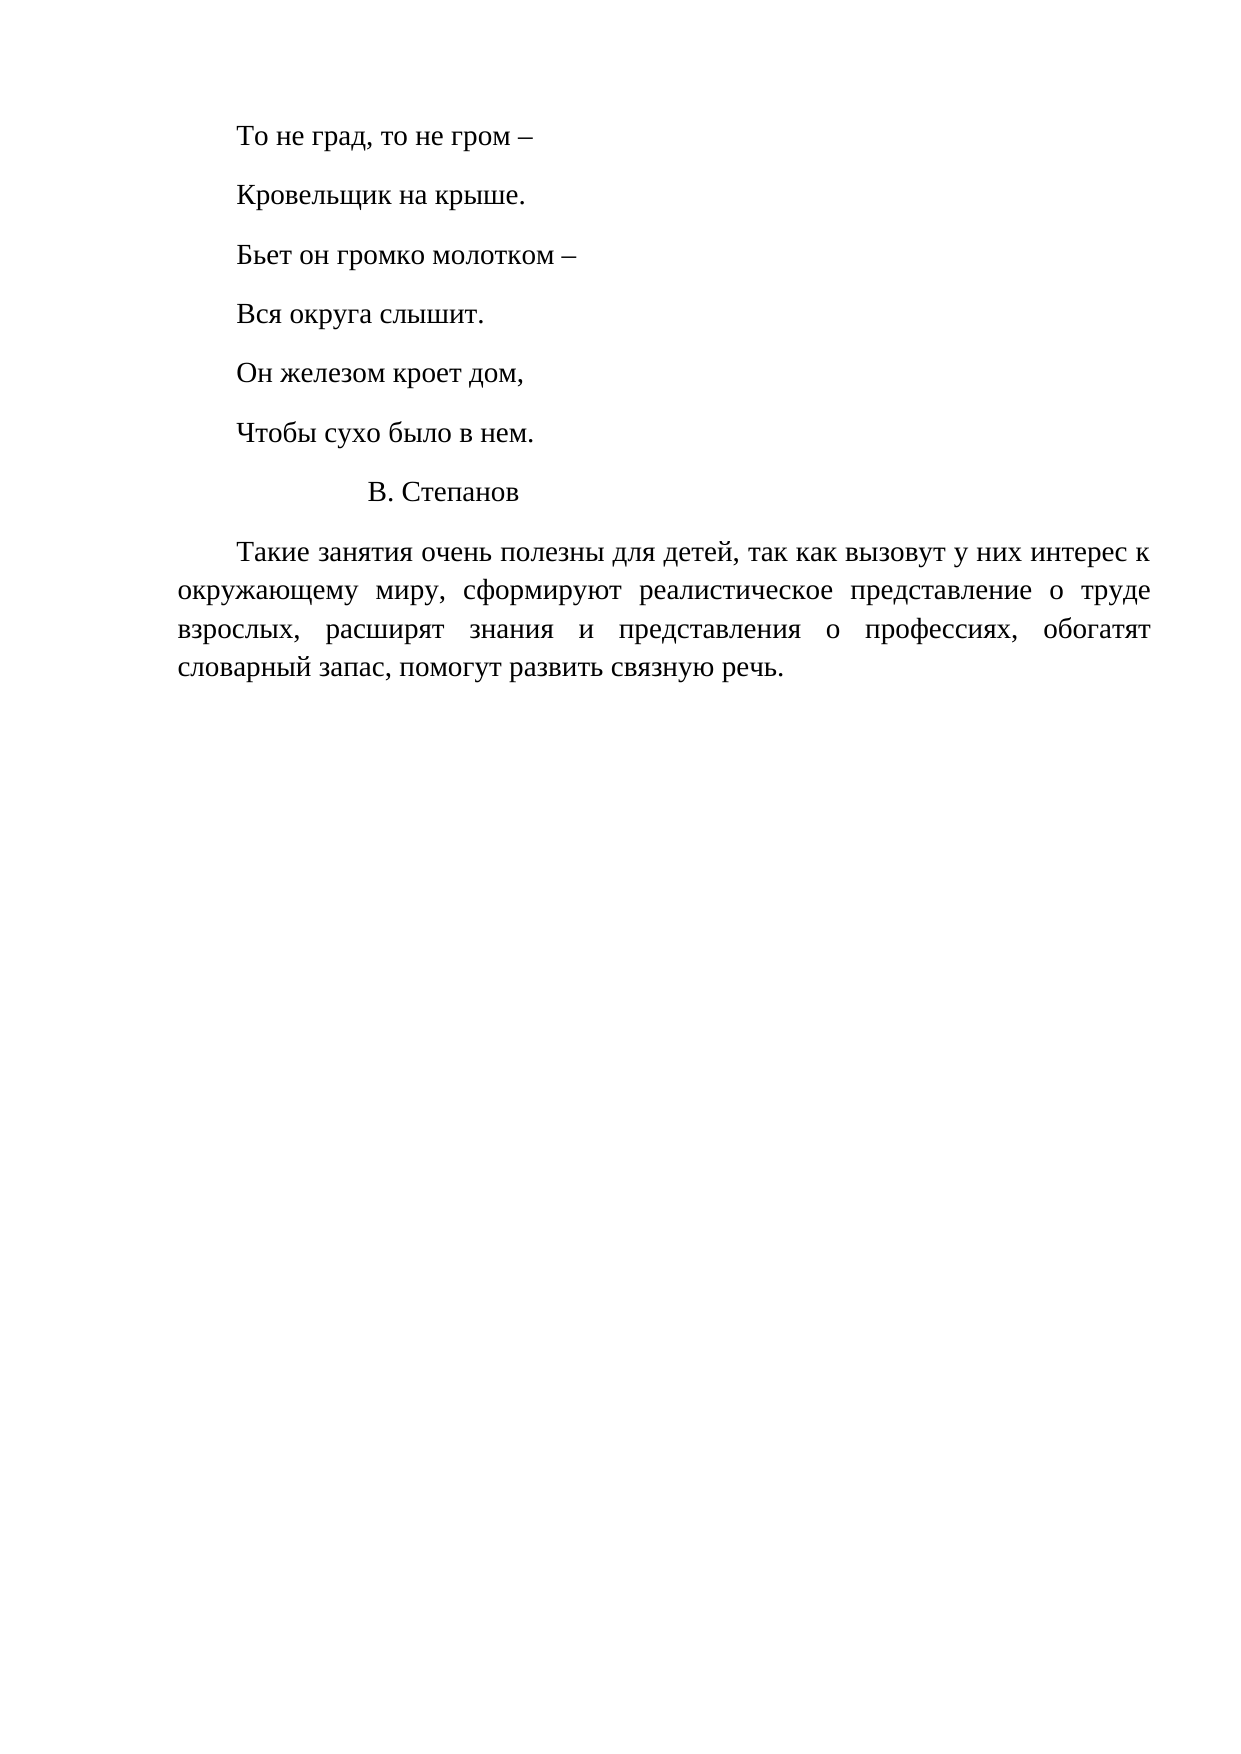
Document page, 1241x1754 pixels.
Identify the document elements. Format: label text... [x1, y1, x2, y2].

text Такие занятия очень полезны для детей, так как вызовут у них интерес к окружающему миру, сформируют реалистическое представление о труде взрослых, расширят знания и представления о профессиях, обогатят словарный запас, помогут развить связную речь. [177, 534, 1152, 683]
text То не град, то не гром – [177, 118, 1152, 152]
text Чтобы сухо было в нем. [177, 415, 1152, 448]
text Вся округа слышит. [177, 296, 1152, 330]
text Он железом кроет дом, [177, 356, 1152, 389]
text В. Степанов [177, 474, 1152, 508]
text Кровельщик на крыше. [177, 177, 1152, 211]
text Бьет он громко молотком – [177, 237, 1152, 270]
